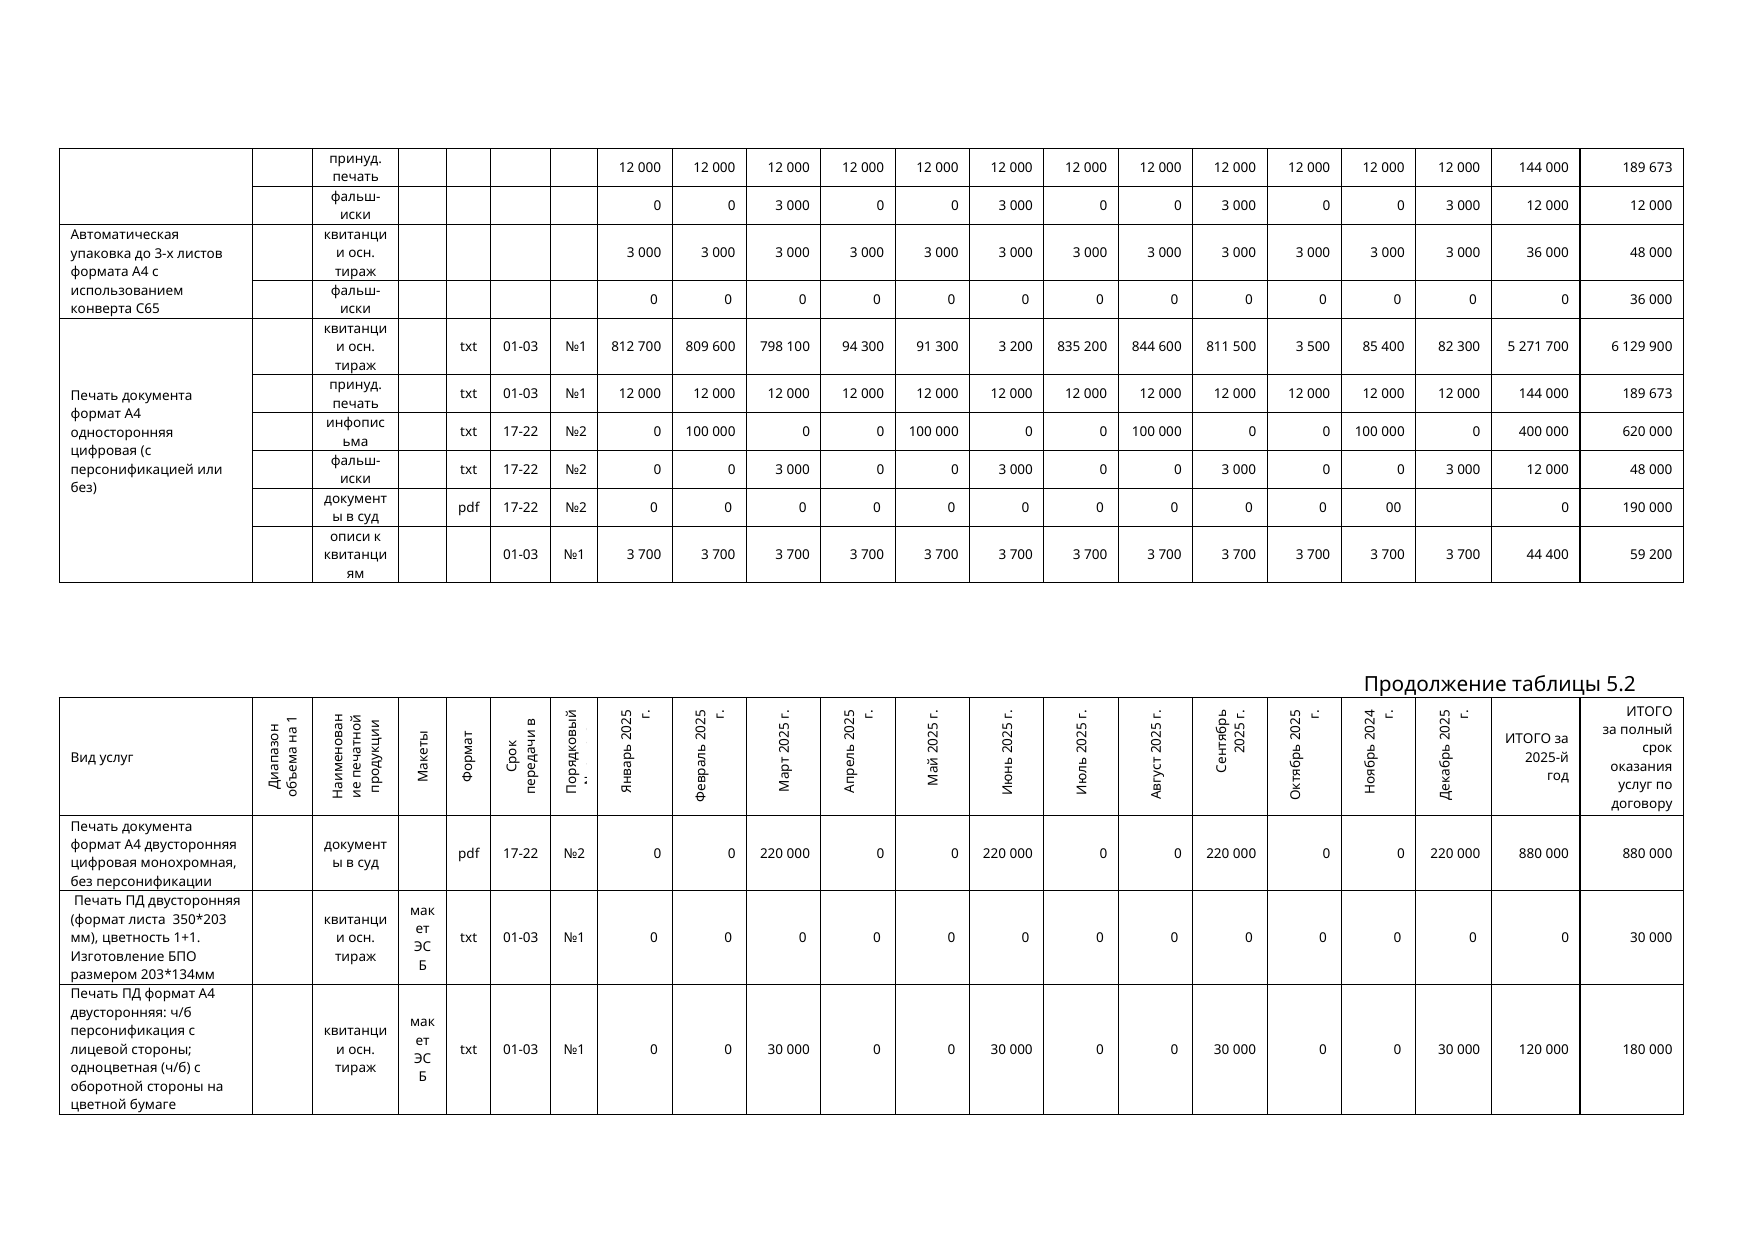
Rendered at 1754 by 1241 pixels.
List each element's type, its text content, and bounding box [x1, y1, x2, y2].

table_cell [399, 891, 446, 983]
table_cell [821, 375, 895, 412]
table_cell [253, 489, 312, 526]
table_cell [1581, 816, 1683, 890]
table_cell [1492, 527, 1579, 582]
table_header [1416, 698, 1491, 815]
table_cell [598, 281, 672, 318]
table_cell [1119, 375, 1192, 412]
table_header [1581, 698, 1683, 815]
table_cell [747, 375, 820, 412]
table_cell 12 000 [747, 149, 820, 186]
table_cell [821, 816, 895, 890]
table_cell 3 000 [1342, 225, 1415, 280]
table_cell 3 000 [1193, 187, 1267, 223]
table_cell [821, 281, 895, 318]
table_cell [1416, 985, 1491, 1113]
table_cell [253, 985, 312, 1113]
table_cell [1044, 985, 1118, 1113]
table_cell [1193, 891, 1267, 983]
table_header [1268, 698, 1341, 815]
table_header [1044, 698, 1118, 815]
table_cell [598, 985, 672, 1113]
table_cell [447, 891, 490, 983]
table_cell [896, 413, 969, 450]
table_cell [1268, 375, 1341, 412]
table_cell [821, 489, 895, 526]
table_cell 3 000 [1193, 225, 1267, 280]
table_cell 3 000 [1044, 225, 1118, 280]
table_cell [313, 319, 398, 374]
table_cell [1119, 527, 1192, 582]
table_cell 3 000 [1416, 225, 1491, 280]
table_cell 3 000 [970, 225, 1043, 280]
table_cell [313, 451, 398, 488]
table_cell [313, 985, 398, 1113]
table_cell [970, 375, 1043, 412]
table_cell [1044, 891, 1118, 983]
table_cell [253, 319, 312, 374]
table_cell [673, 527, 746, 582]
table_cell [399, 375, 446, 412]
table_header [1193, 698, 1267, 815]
table_cell [447, 187, 490, 223]
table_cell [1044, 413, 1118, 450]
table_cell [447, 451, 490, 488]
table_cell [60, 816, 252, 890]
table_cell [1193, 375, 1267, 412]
table_cell 3 000 [747, 225, 820, 280]
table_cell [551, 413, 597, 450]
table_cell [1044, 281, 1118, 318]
table_cell 12 000 [1268, 149, 1341, 186]
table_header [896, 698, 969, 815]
table_cell 36 000 [1492, 225, 1579, 280]
table_cell [399, 225, 446, 280]
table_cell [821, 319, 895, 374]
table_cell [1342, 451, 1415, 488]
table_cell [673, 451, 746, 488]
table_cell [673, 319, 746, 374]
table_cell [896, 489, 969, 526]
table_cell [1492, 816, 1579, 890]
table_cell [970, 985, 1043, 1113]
table_cell 12 000 [821, 149, 895, 186]
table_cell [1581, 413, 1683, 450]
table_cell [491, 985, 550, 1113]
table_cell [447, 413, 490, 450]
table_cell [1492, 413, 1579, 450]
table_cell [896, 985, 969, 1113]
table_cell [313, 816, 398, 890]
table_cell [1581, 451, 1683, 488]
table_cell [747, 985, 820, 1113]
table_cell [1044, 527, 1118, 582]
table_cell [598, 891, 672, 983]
table_cell 144 000 [1492, 149, 1579, 186]
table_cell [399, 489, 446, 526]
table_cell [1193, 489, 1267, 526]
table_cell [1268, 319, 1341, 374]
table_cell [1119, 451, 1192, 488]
table_cell 3 000 [970, 187, 1043, 223]
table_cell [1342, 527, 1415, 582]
table_cell 3 000 [747, 187, 820, 223]
table_cell 3 000 [896, 225, 969, 280]
table_cell 12 000 [1119, 149, 1192, 186]
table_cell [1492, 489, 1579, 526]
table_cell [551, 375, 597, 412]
table_cell фальш-иски [313, 187, 398, 223]
table_cell 0 [598, 187, 672, 223]
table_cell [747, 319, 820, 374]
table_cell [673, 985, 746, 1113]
table_cell 3 000 [598, 225, 672, 280]
table_cell принуд. печать [313, 149, 398, 186]
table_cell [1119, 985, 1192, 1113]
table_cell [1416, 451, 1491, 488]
table_cell 12 000 [1044, 149, 1118, 186]
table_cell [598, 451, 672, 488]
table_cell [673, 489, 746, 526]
table_cell 0 [1342, 187, 1415, 223]
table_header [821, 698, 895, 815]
table_cell 189 673 [1581, 149, 1683, 186]
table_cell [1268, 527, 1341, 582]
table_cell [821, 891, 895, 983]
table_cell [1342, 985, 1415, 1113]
table_cell [551, 149, 597, 186]
table_cell [399, 187, 446, 223]
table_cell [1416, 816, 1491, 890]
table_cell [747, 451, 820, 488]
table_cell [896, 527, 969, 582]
table_cell 0 [1119, 187, 1192, 223]
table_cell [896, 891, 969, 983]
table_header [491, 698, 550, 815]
table_cell 3 000 [1268, 225, 1341, 280]
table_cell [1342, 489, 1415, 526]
table_cell Автоматическая упаковка до 3-х листов формата А4 с использованием конверта С65 [60, 225, 252, 318]
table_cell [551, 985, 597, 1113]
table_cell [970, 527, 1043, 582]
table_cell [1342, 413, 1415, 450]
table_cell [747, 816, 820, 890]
table_cell 0 [821, 187, 895, 223]
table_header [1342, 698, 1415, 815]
text Продолжение таблицы 5.2 [103, 669, 1636, 697]
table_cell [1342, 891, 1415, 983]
table_cell [447, 149, 490, 186]
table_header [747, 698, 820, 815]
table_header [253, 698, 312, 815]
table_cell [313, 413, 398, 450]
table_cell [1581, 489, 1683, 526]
table_cell [399, 281, 446, 318]
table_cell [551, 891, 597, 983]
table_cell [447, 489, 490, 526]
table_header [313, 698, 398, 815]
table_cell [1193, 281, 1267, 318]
table_cell 12 000 [970, 149, 1043, 186]
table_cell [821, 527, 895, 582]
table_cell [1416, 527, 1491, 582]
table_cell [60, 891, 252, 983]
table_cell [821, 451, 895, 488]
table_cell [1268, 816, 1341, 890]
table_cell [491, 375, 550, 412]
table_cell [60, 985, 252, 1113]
table_cell 3 000 [821, 225, 895, 280]
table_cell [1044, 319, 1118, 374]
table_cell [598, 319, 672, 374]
table_cell [253, 281, 312, 318]
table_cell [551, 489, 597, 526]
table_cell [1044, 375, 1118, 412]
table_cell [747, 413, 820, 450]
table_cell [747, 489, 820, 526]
table_cell 3 000 [1119, 225, 1192, 280]
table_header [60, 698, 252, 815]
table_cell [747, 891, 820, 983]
table_cell 0 [1268, 187, 1341, 223]
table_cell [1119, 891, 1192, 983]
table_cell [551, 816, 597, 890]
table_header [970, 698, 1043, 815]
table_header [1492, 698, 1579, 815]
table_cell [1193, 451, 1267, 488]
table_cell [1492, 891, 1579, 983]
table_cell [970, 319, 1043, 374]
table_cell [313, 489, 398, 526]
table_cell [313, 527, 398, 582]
table_cell [491, 187, 550, 223]
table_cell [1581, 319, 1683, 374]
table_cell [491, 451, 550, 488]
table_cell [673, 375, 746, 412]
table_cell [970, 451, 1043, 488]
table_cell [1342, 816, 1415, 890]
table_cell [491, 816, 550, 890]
table_cell 12 000 [1416, 149, 1491, 186]
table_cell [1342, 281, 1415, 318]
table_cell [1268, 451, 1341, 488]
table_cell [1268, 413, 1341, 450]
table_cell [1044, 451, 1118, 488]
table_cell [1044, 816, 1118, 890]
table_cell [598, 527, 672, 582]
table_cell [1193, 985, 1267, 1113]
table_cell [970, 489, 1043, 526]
table_cell [447, 225, 490, 280]
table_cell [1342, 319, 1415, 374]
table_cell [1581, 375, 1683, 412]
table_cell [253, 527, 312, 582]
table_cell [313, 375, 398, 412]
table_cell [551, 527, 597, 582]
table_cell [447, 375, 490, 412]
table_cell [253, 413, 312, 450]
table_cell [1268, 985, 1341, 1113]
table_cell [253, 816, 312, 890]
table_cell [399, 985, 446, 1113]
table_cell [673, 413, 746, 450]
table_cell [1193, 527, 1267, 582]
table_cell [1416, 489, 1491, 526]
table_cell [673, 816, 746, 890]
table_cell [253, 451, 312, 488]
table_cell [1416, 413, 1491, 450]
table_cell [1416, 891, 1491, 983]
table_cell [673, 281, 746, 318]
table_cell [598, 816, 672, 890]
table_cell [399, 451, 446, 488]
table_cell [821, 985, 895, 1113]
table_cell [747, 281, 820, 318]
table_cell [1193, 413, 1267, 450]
table_cell 12 000 [1492, 187, 1579, 223]
table_cell 12 000 [1581, 187, 1683, 223]
table_cell [551, 187, 597, 223]
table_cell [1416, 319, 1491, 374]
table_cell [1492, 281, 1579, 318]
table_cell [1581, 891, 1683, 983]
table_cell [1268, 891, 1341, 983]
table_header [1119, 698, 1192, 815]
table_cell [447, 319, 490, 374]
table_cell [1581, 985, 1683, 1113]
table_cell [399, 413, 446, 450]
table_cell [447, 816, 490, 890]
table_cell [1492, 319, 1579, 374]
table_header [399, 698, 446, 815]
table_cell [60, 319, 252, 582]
table_cell [253, 149, 312, 186]
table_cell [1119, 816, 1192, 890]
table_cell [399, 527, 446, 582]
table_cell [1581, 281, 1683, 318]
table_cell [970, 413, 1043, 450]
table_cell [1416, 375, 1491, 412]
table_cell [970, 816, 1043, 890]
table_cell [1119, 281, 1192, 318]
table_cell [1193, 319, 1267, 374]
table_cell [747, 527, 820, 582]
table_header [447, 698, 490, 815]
table_cell [551, 225, 597, 280]
table_cell 0 [1044, 187, 1118, 223]
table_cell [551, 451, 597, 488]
table_cell фальш-иски [313, 281, 398, 318]
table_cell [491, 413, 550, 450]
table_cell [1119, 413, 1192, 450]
table_cell [491, 225, 550, 280]
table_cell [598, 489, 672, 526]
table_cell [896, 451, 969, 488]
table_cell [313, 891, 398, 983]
table_cell 12 000 [673, 149, 746, 186]
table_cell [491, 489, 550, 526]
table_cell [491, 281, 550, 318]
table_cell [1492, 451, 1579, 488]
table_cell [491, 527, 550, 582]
table_cell [447, 281, 490, 318]
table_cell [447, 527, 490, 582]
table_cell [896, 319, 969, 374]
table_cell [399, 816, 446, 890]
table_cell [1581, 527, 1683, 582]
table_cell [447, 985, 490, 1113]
table_cell 3 000 [673, 225, 746, 280]
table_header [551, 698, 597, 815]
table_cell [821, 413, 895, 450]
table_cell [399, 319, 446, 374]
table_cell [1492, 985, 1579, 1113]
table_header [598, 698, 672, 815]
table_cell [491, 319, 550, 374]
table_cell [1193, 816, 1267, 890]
table_cell 12 000 [896, 149, 969, 186]
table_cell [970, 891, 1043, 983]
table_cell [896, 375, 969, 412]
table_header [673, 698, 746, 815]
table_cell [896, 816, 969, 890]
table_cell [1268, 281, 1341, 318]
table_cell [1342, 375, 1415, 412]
table_cell [253, 187, 312, 223]
table_cell 48 000 [1581, 225, 1683, 280]
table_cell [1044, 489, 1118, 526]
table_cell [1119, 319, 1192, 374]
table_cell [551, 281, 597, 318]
table_cell [253, 225, 312, 280]
table_cell 0 [673, 187, 746, 223]
table_cell 3 000 [1416, 187, 1491, 223]
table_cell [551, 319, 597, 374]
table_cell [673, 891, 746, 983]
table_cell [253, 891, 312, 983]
table_cell 0 [896, 187, 969, 223]
table_cell 12 000 [1193, 149, 1267, 186]
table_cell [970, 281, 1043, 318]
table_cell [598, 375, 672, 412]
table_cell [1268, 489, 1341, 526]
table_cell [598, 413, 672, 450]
table_cell 12 000 [1342, 149, 1415, 186]
table_cell квитанции осн. тираж [313, 225, 398, 280]
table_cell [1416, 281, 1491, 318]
table_cell 12 000 [598, 149, 672, 186]
table_cell [491, 149, 550, 186]
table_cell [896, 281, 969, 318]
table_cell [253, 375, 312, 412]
table_cell [399, 149, 446, 186]
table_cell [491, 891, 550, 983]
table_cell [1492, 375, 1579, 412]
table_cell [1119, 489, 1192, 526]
